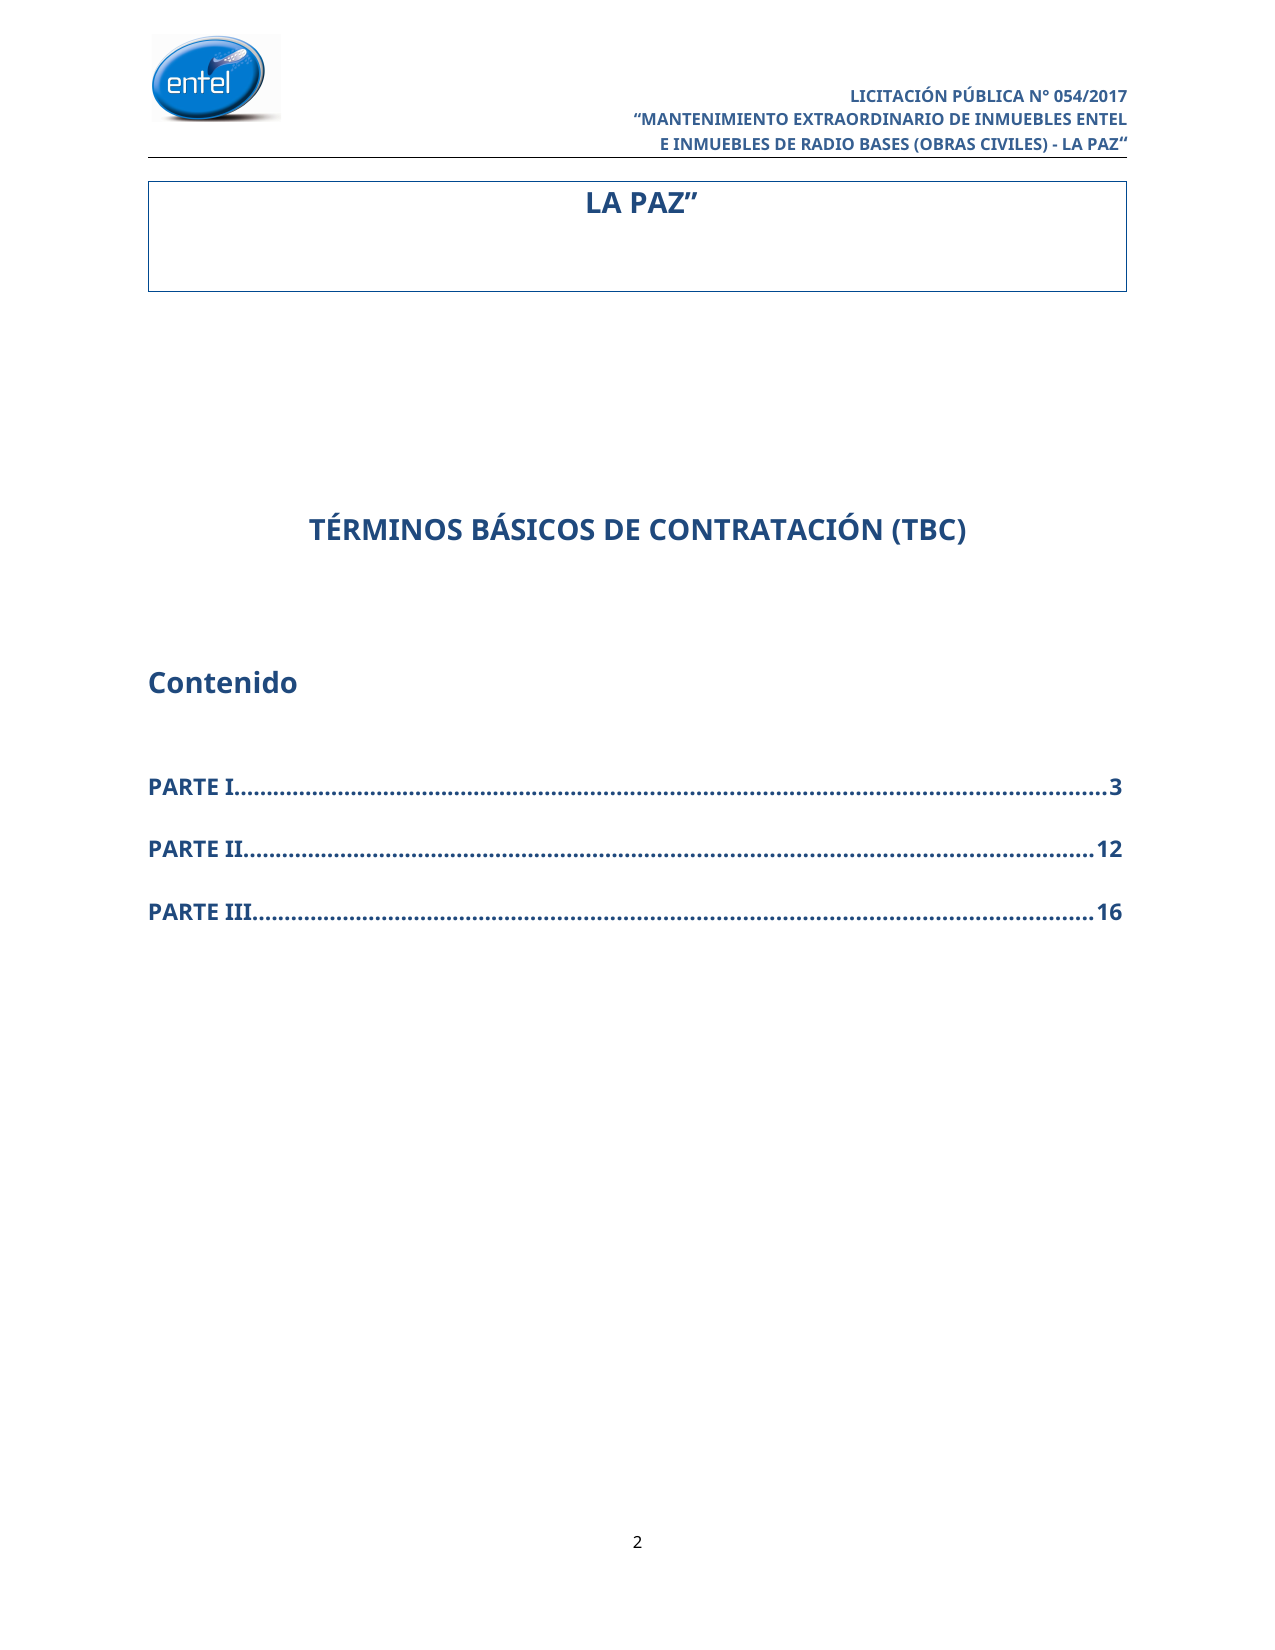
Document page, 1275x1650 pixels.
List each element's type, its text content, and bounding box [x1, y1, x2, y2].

text Contenido [148, 663, 1127, 702]
text PARTE III 16 [148, 896, 1127, 927]
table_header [149, 182, 1126, 291]
text PARTE II 12 [148, 833, 1127, 864]
text TÉRMINOS BÁSICOS DE CONTRATACIÓN (TBC) [148, 509, 1127, 549]
text PARTE I 3 [148, 771, 1127, 802]
picture [151, 34, 282, 122]
